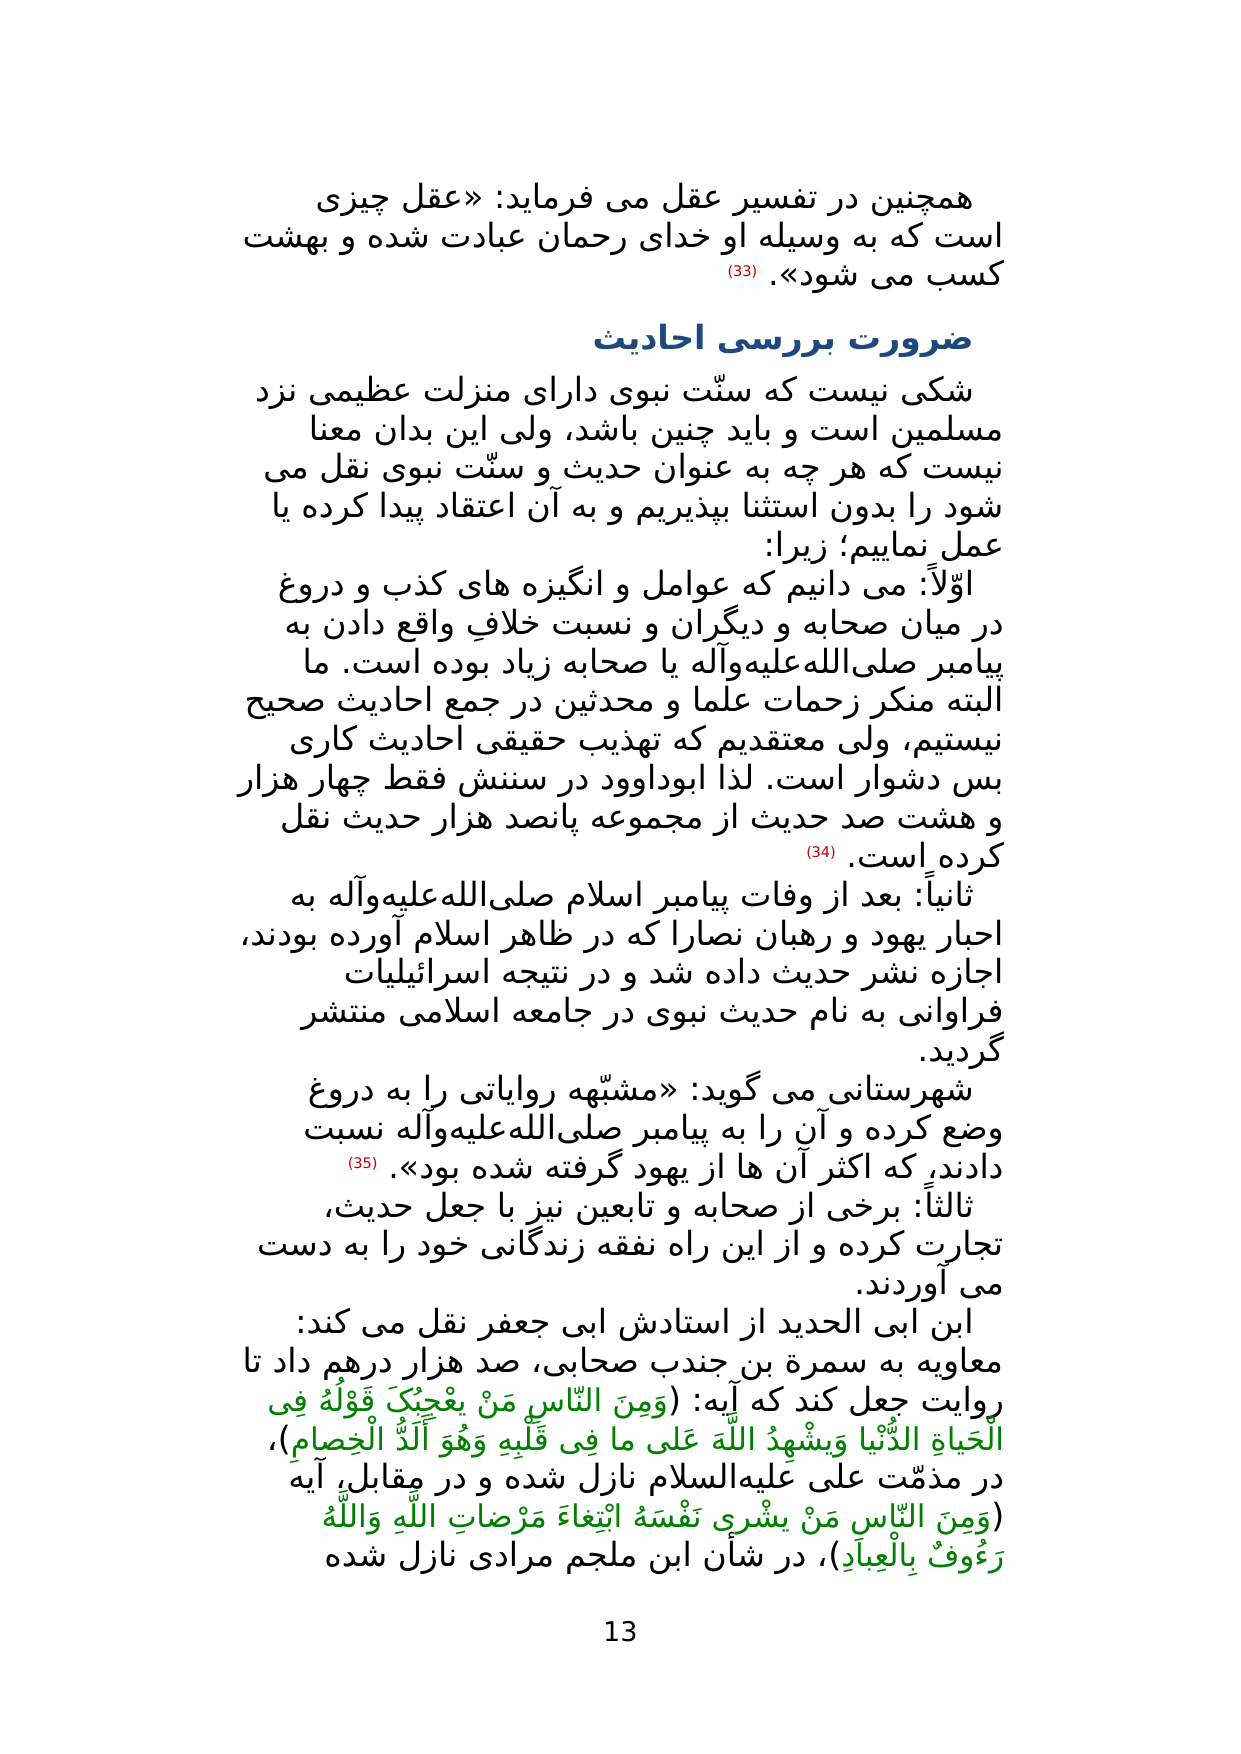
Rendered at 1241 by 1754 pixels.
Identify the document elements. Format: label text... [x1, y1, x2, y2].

text اوّلاً: می دانیم که عوامل و انگیزه های کذب و دروغ در میان صحابه و دیگران و نسبت خلافِ واقع دادن به پیامبر صلى‌الله‌عليه‌وآله یا صحابه زیاد بوده است. ما البته منکر زحمات علما و محدثین در جمع احادیث صحیح نیستیم، ولی معتقدیم که تهذیب حقیقی احادیث کاری بس دشوار است. لذا ابوداوود در سننش فقط چهار هزار و هشت صد حدیث از مجموعه پانصد هزار حدیث نقل کرده است. (34) [236, 564, 1004, 875]
subtitle ضرورت بررسی احادیث [236, 319, 1004, 358]
text ثانیاً: بعد از وفات پیامبر اسلام صلى‌الله‌عليه‌وآله به احبار یهود و رهبان نصارا که در ظاهر اسلام آورده بودند، اجازه نشر حدیث داده شد و در نتیجه اسرائیلیات فراوانی به نام حدیث نبوی در جامعه اسلامی منتشر گردید. [236, 875, 1004, 1069]
text شکی نیست که سنّت نبوی دارای منزلت عظیمی نزد مسلمین است و باید چنین باشد، ولی این بدان معنا نیست که هر چه به عنوان حدیث و سنّت نبوی نقل می شود را بدون استثنا بپذیریم و به آن اعتقاد پیدا کرده یا عمل نماییم؛ زیرا: [236, 370, 1004, 564]
text همچنین در تفسیر عقل می فرماید: «عقل چیزی است که به وسیله او خدای رحمان عبادت شده و بهشت کسب می شود». (33) [236, 177, 1004, 294]
text ثالثاً: برخی از صحابه و تابعین نیز با جعل حدیث، تجارت کرده و از این راه نفقه زندگانی خود را به دست می آوردند. [236, 1186, 1004, 1303]
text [236, 1303, 1004, 1574]
text شهرستانی می گوید: «مشبّهه روایاتی را به دروغ وضع کرده و آن را به پیامبر صلى‌الله‌عليه‌وآله نسبت دادند، که اکثر آن ها از یهود گرفته شده بود». (35) [236, 1069, 1004, 1186]
